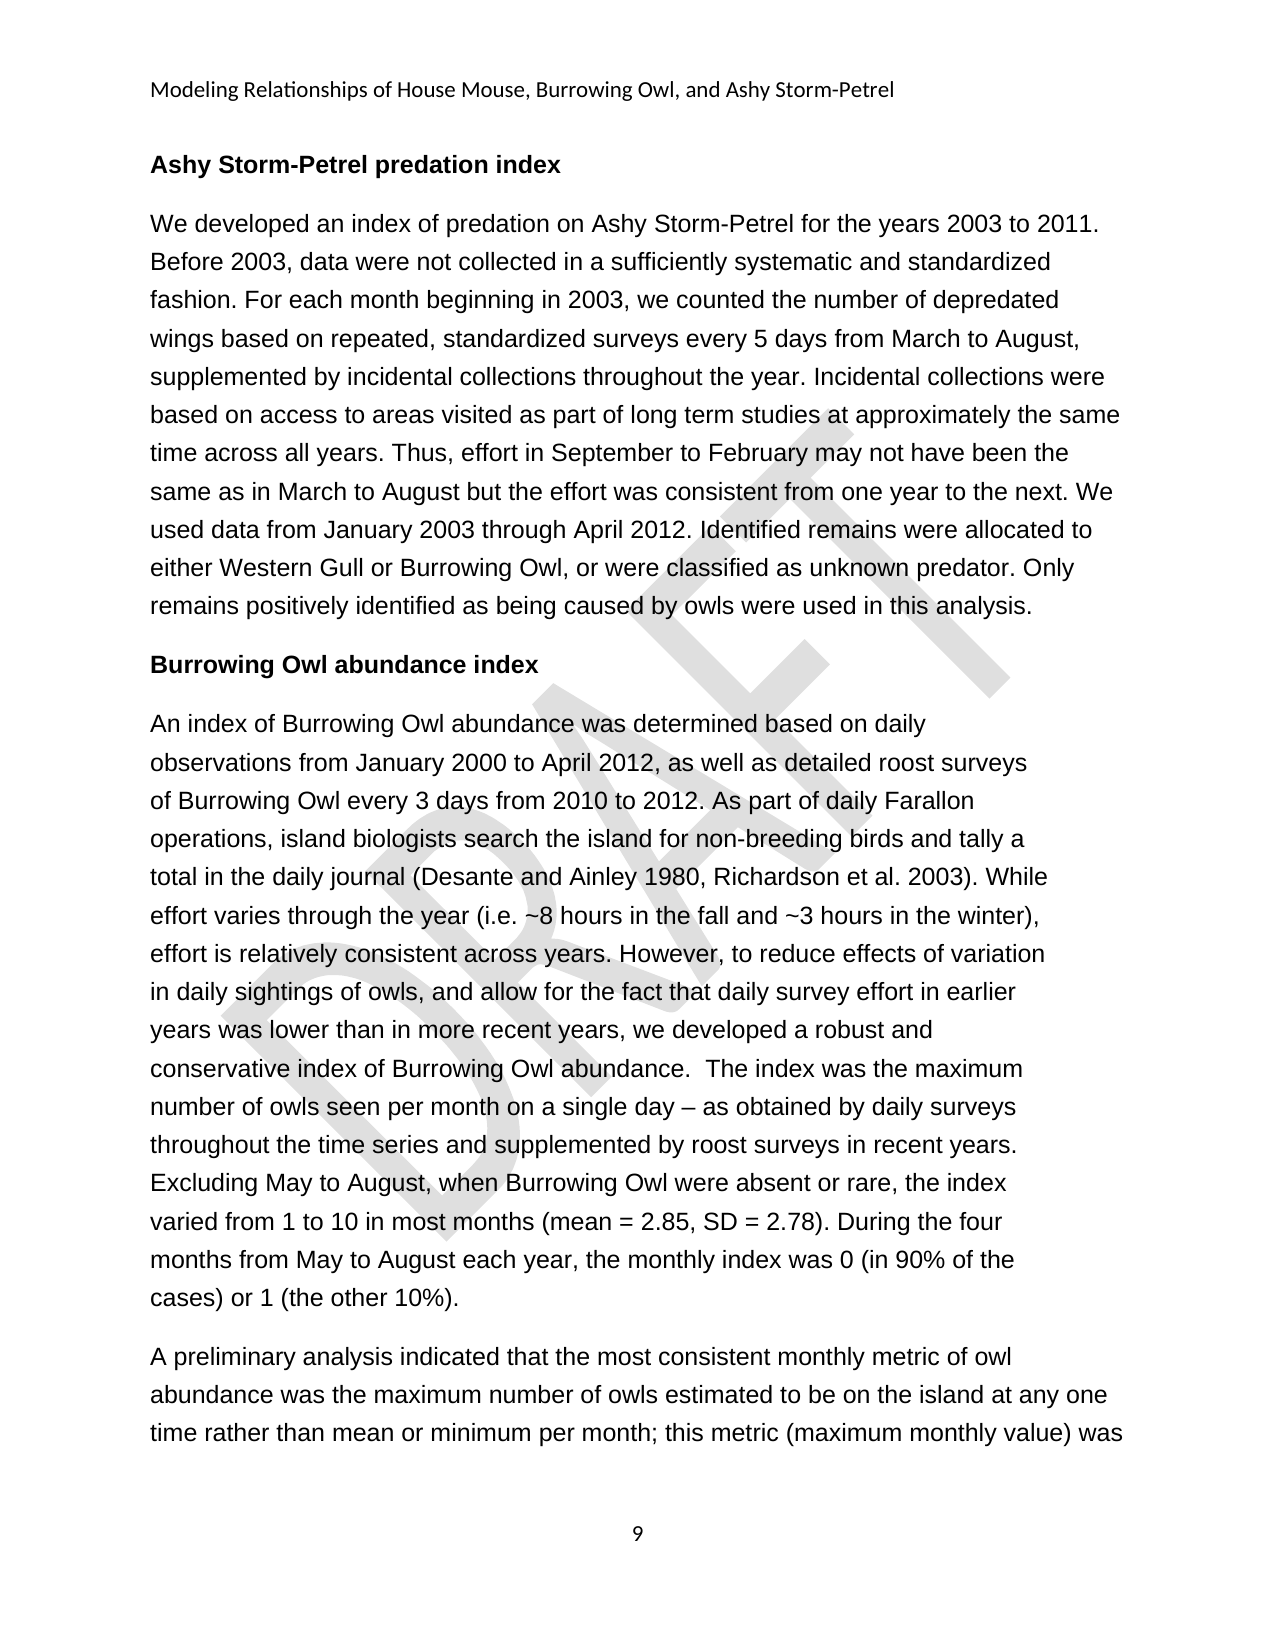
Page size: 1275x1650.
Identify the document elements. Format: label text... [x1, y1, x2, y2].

text Burrowing Owl abundance index [150, 650, 1050, 679]
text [150, 1342, 1125, 1447]
text An index of Burrowing Owl abundance was determined based on daily observations from January 2000 to April 2012, as well as detailed roost surveys of Burrowing Owl every 3 days from 2010 to 2012. As part of daily Farallon operations, island biologists search the island for non-breeding birds and tally a total in the daily journal (Desante and Ainley 1980, Richardson et al. 2003). While effort varies through the year (i.e. ~8 hours in the fall and ~3 hours in the winter), effort is relatively consistent across years. However, to reduce effects of variation in daily sightings of owls, and allow for the fact that daily survey effort in earlier years was lower than in more recent years, we developed a robust and conservative index of Burrowing Owl abundance. The index was the maximum number of owls seen per month on a single day – as obtained by daily surveys throughout the time series and supplemented by roost surveys in recent years. Excluding May to August, when Burrowing Owl were absent or rare, the index varied from 1 to 10 in most months (mean = 2.85, SD = 2.78). During the four months from May to August each year, the monthly index was 0 (in 90% of the cases) or 1 (the other 10%). [150, 709, 1050, 1312]
text We developed an index of predation on Ashy Storm-Petrel for the years 2003 to 2011. Before 2003, data were not collected in a sufficiently systematic and standardized fashion. For each month beginning in 2003, we counted the number of depredated wings based on repeated, standardized surveys every 5 days from March to August, supplemented by incidental collections throughout the year. Incidental collections were based on access to areas visited as part of long term studies at approximately the same time across all years. Thus, effort in September to February may not have been the same as in March to August but the effort was consistent from one year to the next. We used data from January 2003 through April 2012. Identified remains were allocated to either Western Gull or Burrowing Owl, or were classified as unknown predator. Only remains positively identified as being caused by owls were used in this analysis. [150, 209, 1125, 620]
text Ashy Storm-Petrel predation index [150, 150, 1125, 179]
